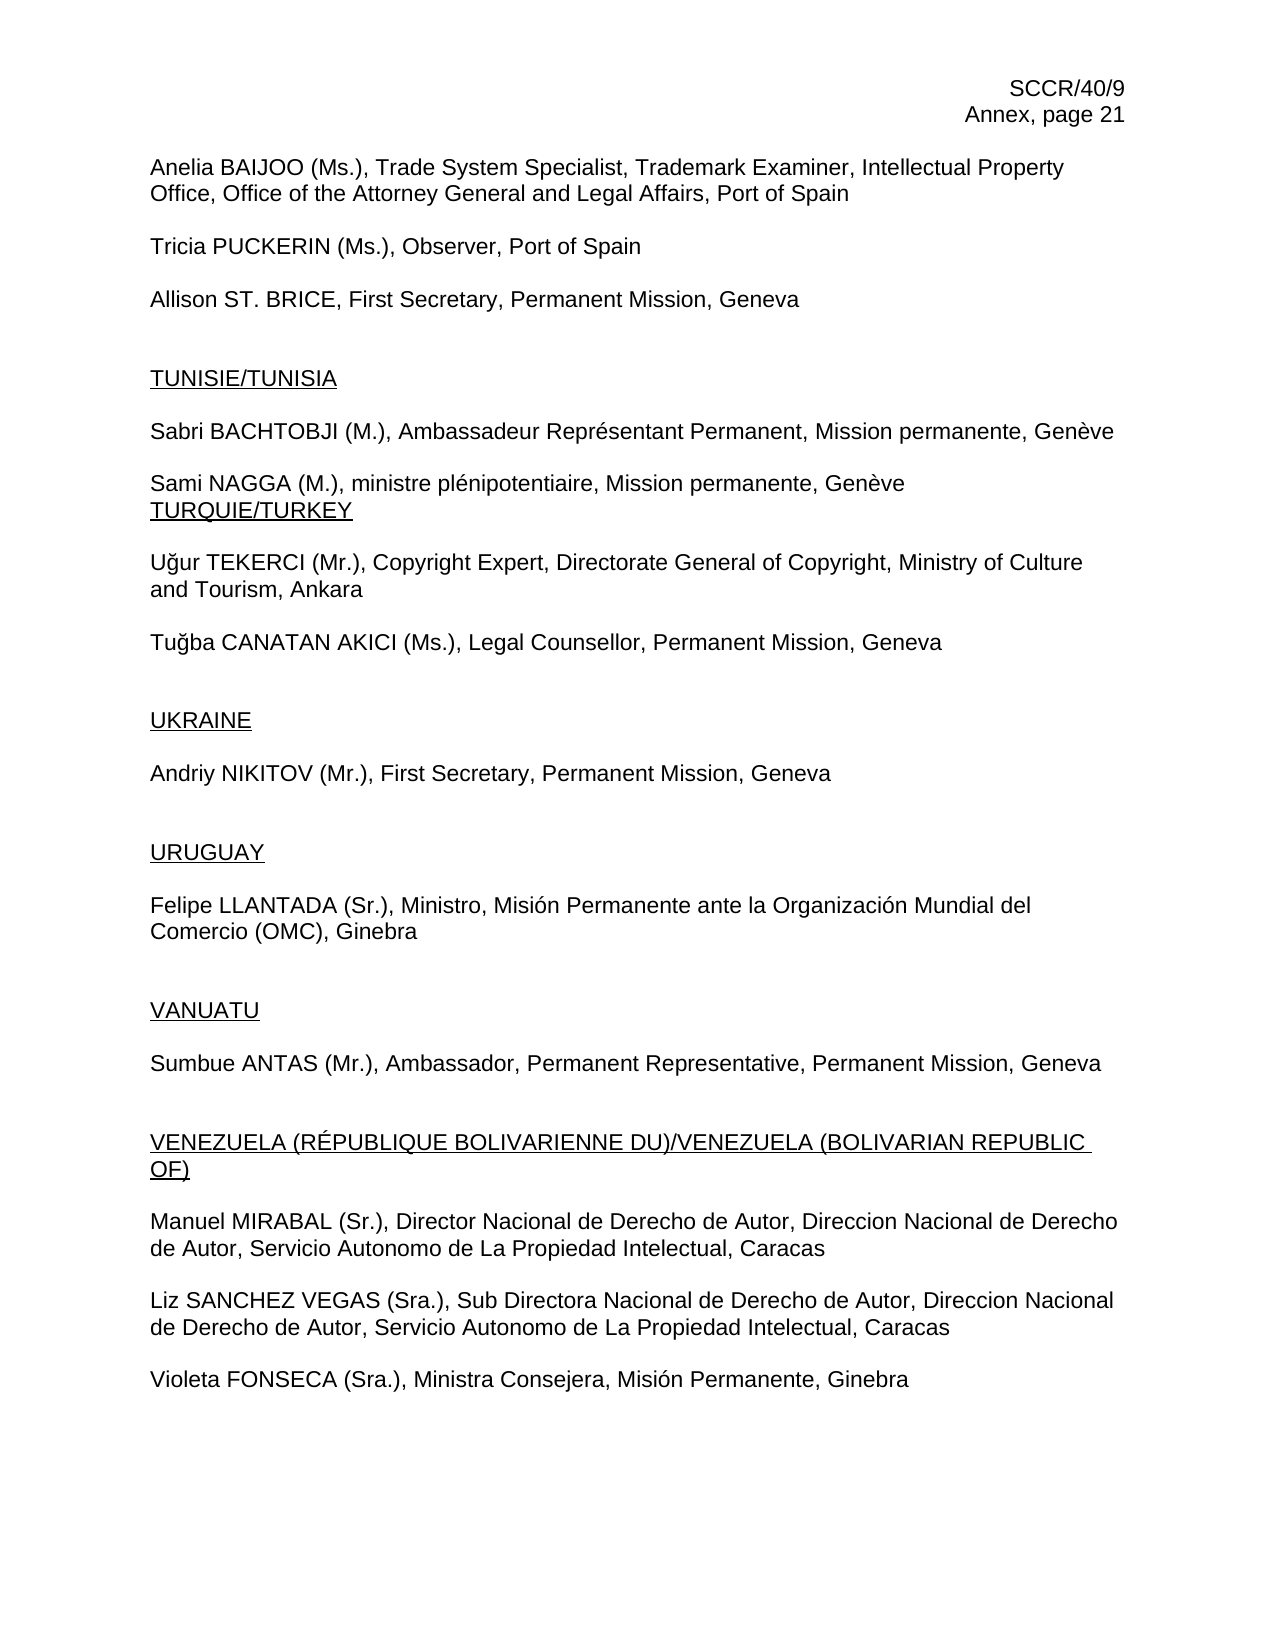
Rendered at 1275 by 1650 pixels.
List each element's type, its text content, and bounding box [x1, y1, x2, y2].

text VENEZUELA (RÉPUBLIQUE BOLIVARIENNE DU)/VENEZUELA (BOLIVARIAN REPUBLIC OF) [150, 1129, 1125, 1182]
text Tuğba CANATAN AKICI (Ms.), Legal Counsellor, Permanent Mission, Geneva [150, 628, 1125, 655]
text Violeta FONSECA (Sra.), Ministra Consejera, Misión Permanente, Ginebra [150, 1366, 1125, 1393]
text Sabri BACHTOBJI (M.), Ambassadeur Représentant Permanent, Mission permanente, Genève [150, 418, 1125, 444]
text Tricia PUCKERIN (Ms.), Observer, Port of Spain [150, 233, 1125, 259]
text Liz SANCHEZ VEGAS (Sra.), Sub Directora Nacional de Derecho de Autor, Direccion Nacional de Derecho de Autor, Servicio Autonomo de La Propiedad Intelectual, Caracas [150, 1287, 1125, 1340]
text Anelia BAIJOO (Ms.), Trade System Specialist, Trademark Examiner, Intellectual Property Office, Office of the Attorney General and Legal Affairs, Port of Spain [150, 154, 1125, 207]
text TUNISIE/TUNISIA [150, 365, 1125, 391]
text UKRAINE [150, 707, 1125, 734]
text Sami NAGGA (M.), ministre plénipotentiaire, Mission permanente, Genève [150, 470, 1125, 497]
text TURQUIE/TURKEY [150, 497, 1125, 523]
text Uğur TEKERCI (Mr.), Copyright Expert, Directorate General of Copyright, Ministry of Culture and Tourism, Ankara [150, 549, 1125, 602]
text Andriy NIKITOV (Mr.), First Secretary, Permanent Mission, Geneva [150, 760, 1125, 787]
text Allison ST. BRICE, First Secretary, Permanent Mission, Geneva [150, 286, 1125, 312]
text VANUATU [150, 997, 1125, 1024]
text Sumbue ANTAS (Mr.), Ambassador, Permanent Representative, Permanent Mission, Geneva [150, 1050, 1125, 1076]
text Manuel MIRABAL (Sr.), Director Nacional de Derecho de Autor, Direccion Nacional de Derecho de Autor, Servicio Autonomo de La Propiedad Intelectual, Caracas [150, 1208, 1125, 1261]
text Felipe LLANTADA (Sr.), Ministro, Misión Permanente ante la Organización Mundial del Comercio (OMC), Ginebra [150, 892, 1125, 945]
text URUGUAY [150, 839, 1125, 866]
